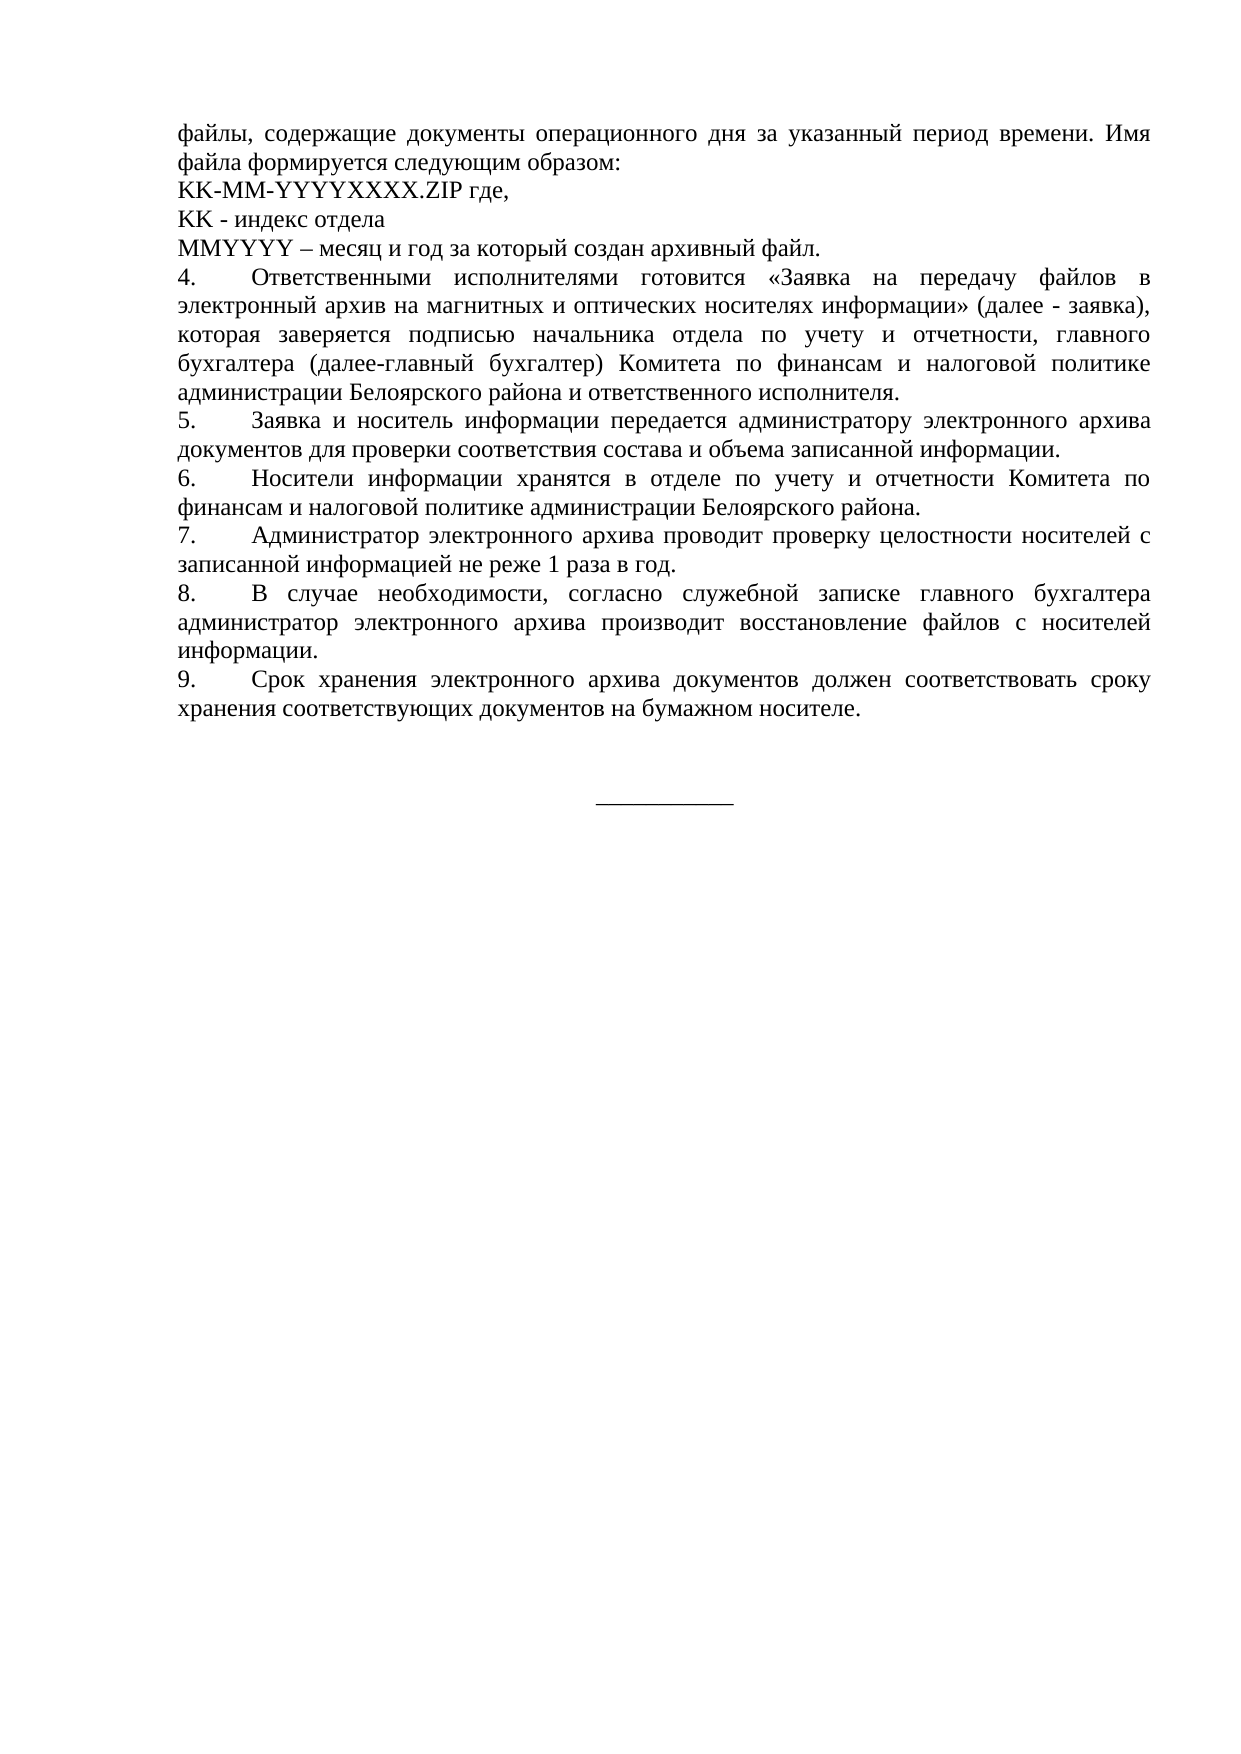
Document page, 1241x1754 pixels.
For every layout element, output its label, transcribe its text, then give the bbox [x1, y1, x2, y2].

list Ответственными исполнителями готовится «Заявка на передачу файлов в электронный архив на магнитных и оптических носителях информации» (далее - заявка), которая заверяется подписью начальника отдела по учету и отчетности, главного бухгалтера (далее-главный бухгалтер) Комитета по финансам и налоговой политике администрации Белоярского района и ответственного исполнителя. [177, 262, 1152, 406]
list Заявка и носитель информации передается администратору электронного архива документов для проверки соответствия состава и объема записанной информации. [177, 406, 1152, 463]
list KK-MM-YYYYХХХХ.ZIP где, [177, 176, 1152, 204]
text ___________ [177, 779, 1152, 808]
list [177, 118, 1152, 176]
list Срок хранения электронного архива документов должен соответствовать сроку хранения соответствующих документов на бумажном носителе. [177, 664, 1152, 722]
list Администратор электронного архива проводит проверку целостности носителей с записанной информацией не реже 1 раза в год. [177, 521, 1152, 578]
list MMYYYY – месяц и год за который создан архивный файл. [177, 233, 1152, 262]
list Носители информации хранятся в отделе по учету и отчетности Комитета по финансам и налоговой политике администрации Белоярского района. [177, 463, 1152, 521]
list В случае необходимости, согласно служебной записке главного бухгалтера администратор электронного архива производит восстановление файлов с носителей информации. [177, 578, 1152, 664]
list KK - индекс отдела [177, 204, 1152, 233]
